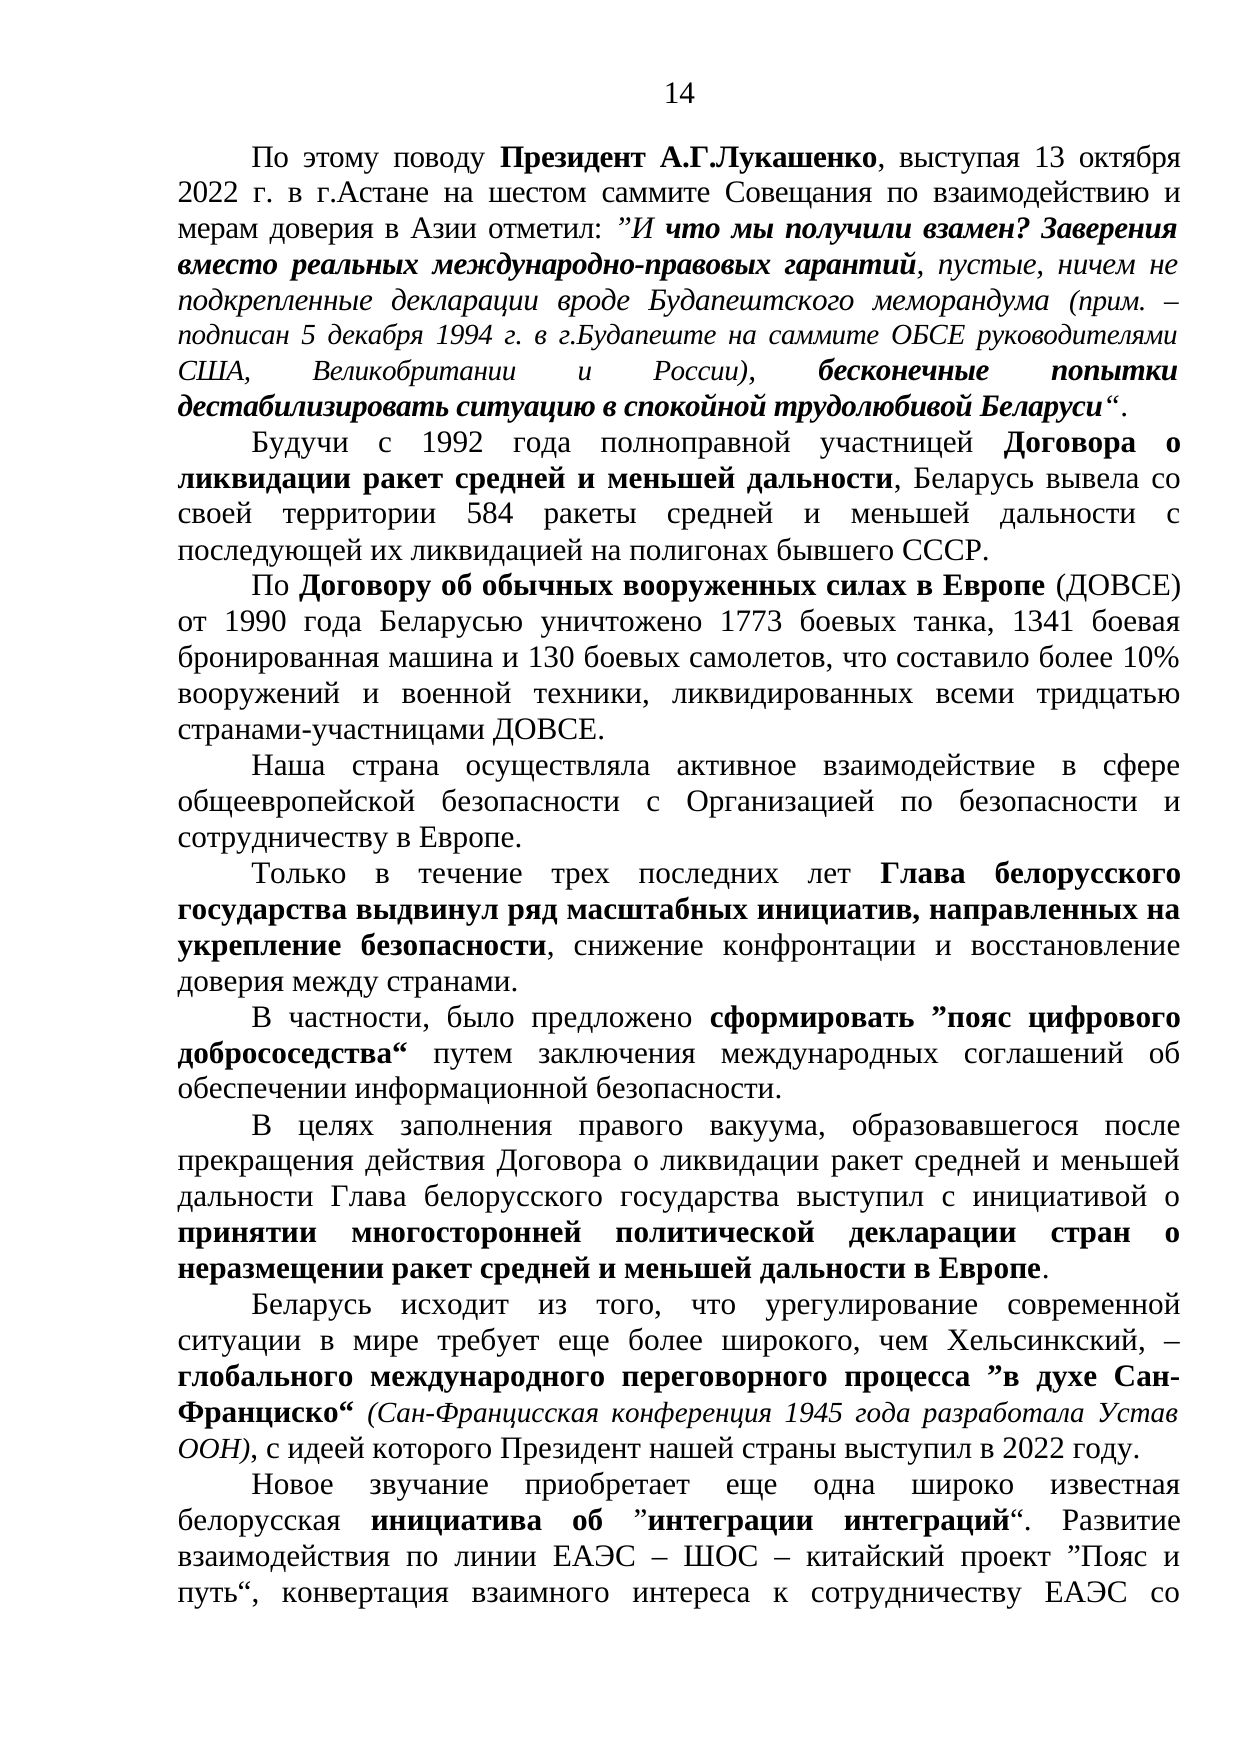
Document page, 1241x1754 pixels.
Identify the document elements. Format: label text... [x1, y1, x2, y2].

text Наша страна осуществляла активное взаимодействие в сфере общеевропейской безопасности с Организацией по безопасности и сотрудничеству в Европе. [177, 746, 1181, 854]
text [177, 1465, 1181, 1609]
text В целях заполнения правого вакуума, образовавшегося после прекращения действия Договора о ликвидации ракет средней и меньшей дальности Глава белорусского государства выступил с инициативой о принятии многосторонней политической декларации стран о неразмещении ракет средней и меньшей дальности в Европе. [177, 1106, 1181, 1285]
text Беларусь исходит из того, что урегулирование современной ситуации в мире требует еще более широкого, чем Хельсинкский, – глобального международного переговорного процесса ”в духе Сан-Франциско“ (Сан-Францисская конференция 1945 года разработала Устав ООН), с идеей которого Президент нашей страны выступил в 2022 году. [177, 1285, 1181, 1465]
text Будучи с 1992 года полноправной участницей Договора о ликвидации ракет средней и меньшей дальности, Беларусь вывела со своей территории 584 ракеты средней и меньшей дальности с последующей их ликвидацией на полигонах бывшего СССР. [177, 423, 1181, 567]
text В частности, было предложено сформировать ”пояс цифрового добрососедства“ путем заключения международных соглашений об обеспечении информационной безопасности. [177, 998, 1181, 1106]
text По Договору об обычных вооруженных силах в Европе (ДОВСЕ) от 1990 года Беларусью уничтожено 1773 боевых танка, 1341 боевая бронированная машина и 130 боевых самолетов, что составило более 10% вооружений и военной техники, ликвидированных всеми тридцатью странами-участницами ДОВСЕ. [177, 567, 1181, 746]
text По этому поводу Президент А.Г.Лукашенко, выступая 13 октября 2022 г. в г.Астане на шестом саммите Совещания по взаимодействию и мерам доверия в Азии отметил: ”И что мы получили взамен? Заверения вместо реальных международно-правовых гарантий, пустые, ничем не подкрепленные декларации вроде Будапештского меморандума (прим. – подписан 5 декабря 1994 г. в г.Будапеште на саммите ОБСЕ руководителями США, Великобритании и России), бесконечные попытки дестабилизировать ситуацию в спокойной трудолюбивой Беларуси“. [177, 138, 1181, 423]
text Только в течение трех последних лет Глава белорусского государства выдвинул ряд масштабных инициатив, направленных на укрепление безопасности, снижение конфронтации и восстановление доверия между странами. [177, 854, 1181, 998]
